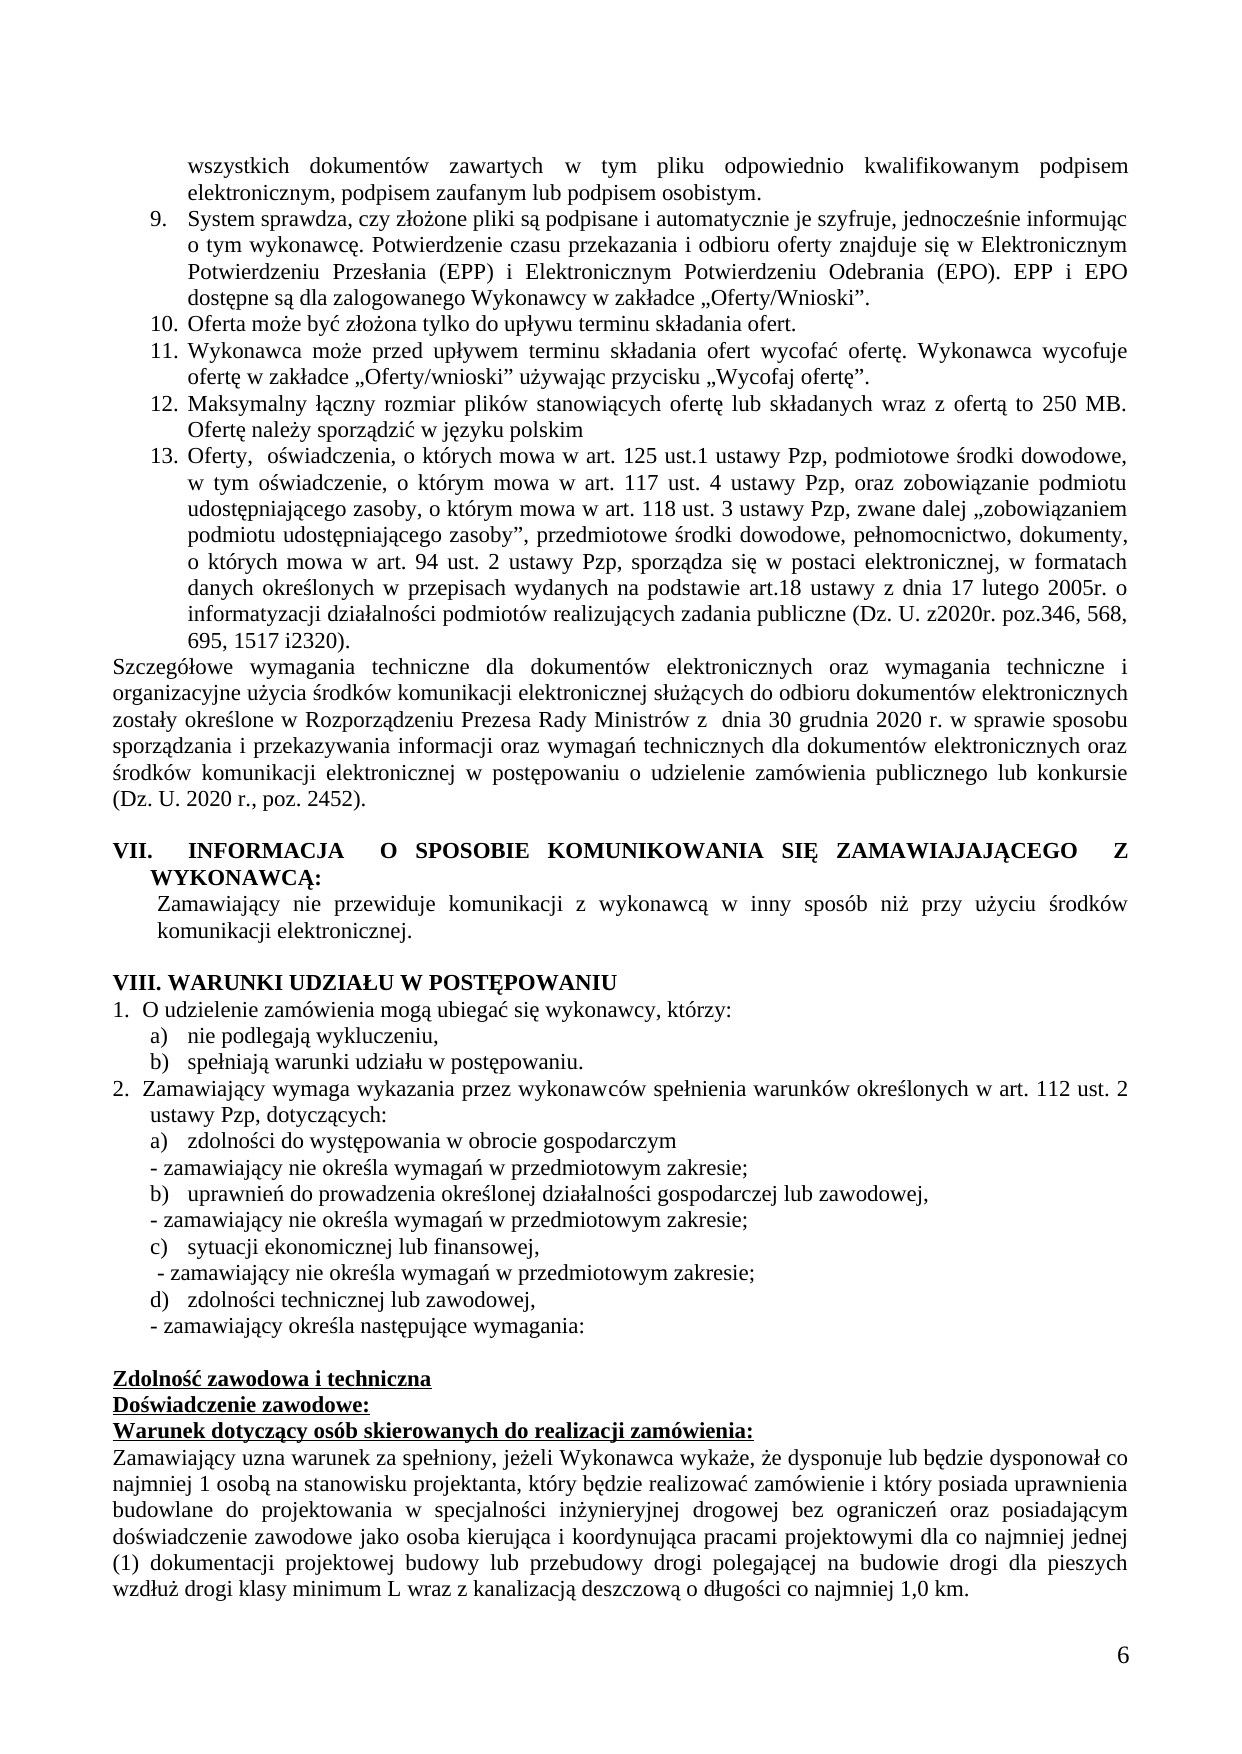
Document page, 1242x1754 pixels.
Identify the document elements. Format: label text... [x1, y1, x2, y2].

list Wykonawca może przed upływem terminu składania ofert wycofać ofertę. Wykonawca wycofuje ofertę w zakładce „Oferty/wnioski” używając przycisku „Wycofaj ofertę”. [150, 337, 1129, 389]
list O udzielenie zamówienia mogą ubiegać się wykonawcy, którzy: [112, 996, 1129, 1022]
list zdolności technicznej lub zawodowej, [150, 1286, 1129, 1312]
text Zamawiający nie przewiduje komunikacji z wykonawcą w inny sposób niż przy użyciu środków komunikacji elektronicznej. [157, 890, 1129, 943]
list Oferta może być złożona tylko do upływu terminu składania ofert. [150, 311, 1129, 337]
list Zamawiający uzna warunek za spełniony, jeżeli Wykonawca wykaże, że dysponuje lub będzie dysponował co najmniej 1 osobą na stanowisku projektanta, który będzie realizować zamówienie i który posiada uprawnienia budowlane do projektowania w specjalności inżynieryjnej drogowej bez ograniczeń oraz posiadającym doświadczenie zawodowe jako osoba kierująca i koordynująca pracami projektowymi dla co najmniej jednej (1) dokumentacji projektowej budowy lub przebudowy drogi polegającej na budowie drogi dla pieszych wzdłuż drogi klasy minimum L wraz z kanalizacją deszczową o długości co najmniej 1,0 km. [112, 1444, 1129, 1602]
list - zamawiający nie określa wymagań w przedmiotowym zakresie; [150, 1154, 1129, 1180]
list Doświadczenie zawodowe: [112, 1391, 1129, 1417]
list - zamawiający nie określa wymagań w przedmiotowym zakresie; [150, 1207, 1129, 1233]
text Szczegółowe wymagania techniczne dla dokumentów elektronicznych oraz wymagania techniczne i organizacyjne użycia środków komunikacji elektronicznej służących do odbioru dokumentów elektronicznych zostały określone w Rozporządzeniu Prezesa Rady Ministrów z dnia 30 grudnia 2020 r. w sprawie sposobu sporządzania i przekazywania informacji oraz wymagań technicznych dla dokumentów elektronicznych oraz środków komunikacji elektronicznej w postępowaniu o udzielenie zamówienia publicznego lub konkursie (Dz. U. 2020 r., poz. 2452). [112, 653, 1129, 811]
list Oferty, oświadczenia, o których mowa w art. 125 ust.1 ustawy Pzp, podmiotowe środki dowodowe, w tym oświadczenie, o którym mowa w art. 117 ust. 4 ustawy Pzp, oraz zobowiązanie podmiotu udostępniającego zasoby, o którym mowa w art. 118 ust. 3 ustawy Pzp, zwane dalej „zobowiązaniem podmiotu udostępniającego zasoby”, przedmiotowe środki dowodowe, pełnomocnictwo, dokumenty, o których mowa w art. 94 ust. 2 ustawy Pzp, sporządza się w postaci elektronicznej, w formatach danych określonych w przepisach wydanych na podstawie art.18 ustawy z dnia 17 lutego 2005r. o informatyzacji działalności podmiotów realizujących zadania publiczne (Dz. U. z2020r. poz.346, 568, 695, 1517 i2320). [150, 442, 1129, 653]
list spełniają warunki udziału w postępowaniu. [150, 1048, 1129, 1075]
list - zamawiający określa następujące wymagania: [150, 1312, 1129, 1338]
list System sprawdza, czy złożone pliki są podpisane i automatycznie je szyfruje, jednocześnie informując o tym wykonawcę. Potwierdzenie czasu przekazania i odbioru oferty znajduje się w Elektronicznym Potwierdzeniu Przesłania (EPP) i Elektronicznym Potwierdzeniu Odebrania (EPO). EPP i EPO dostępne są dla zalogowanego Wykonawcy w zakładce „Oferty/Wnioski”. [150, 205, 1129, 311]
list Zdolność zawodowa i techniczna [112, 1365, 1129, 1391]
list zdolności do występowania w obrocie gospodarczym [150, 1127, 1129, 1154]
text VII. INFORMACJA O SPOSOBIE KOMUNIKOWANIA SIĘ ZAMAWIAJAJĄCEGO Z WYKONAWCĄ: [112, 838, 1129, 890]
list nie podlegają wykluczeniu, [150, 1022, 1129, 1048]
list uprawnień do prowadzenia określonej działalności gospodarczej lub zawodowej, [150, 1180, 1129, 1207]
list - zamawiający nie określa wymagań w przedmiotowym zakresie; [157, 1259, 1129, 1286]
list Warunek dotyczący osób skierowanych do realizacji zamówienia: [112, 1417, 1129, 1444]
list Maksymalny łączny rozmiar plików stanowiących ofertę lub składanych wraz z ofertą to 250 MB. Ofertę należy sporządzić w języku polskim [150, 389, 1129, 442]
list sytuacji ekonomicznej lub finansowej, [150, 1233, 1129, 1259]
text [187, 150, 1129, 205]
text VIII. WARUNKI UDZIAŁU W POSTĘPOWANIU [112, 969, 1129, 996]
list Zamawiający wymaga wykazania przez wykonawców spełnienia warunków określonych w art. 112 ust. 2 ustawy Pzp, dotyczących: [112, 1075, 1129, 1127]
